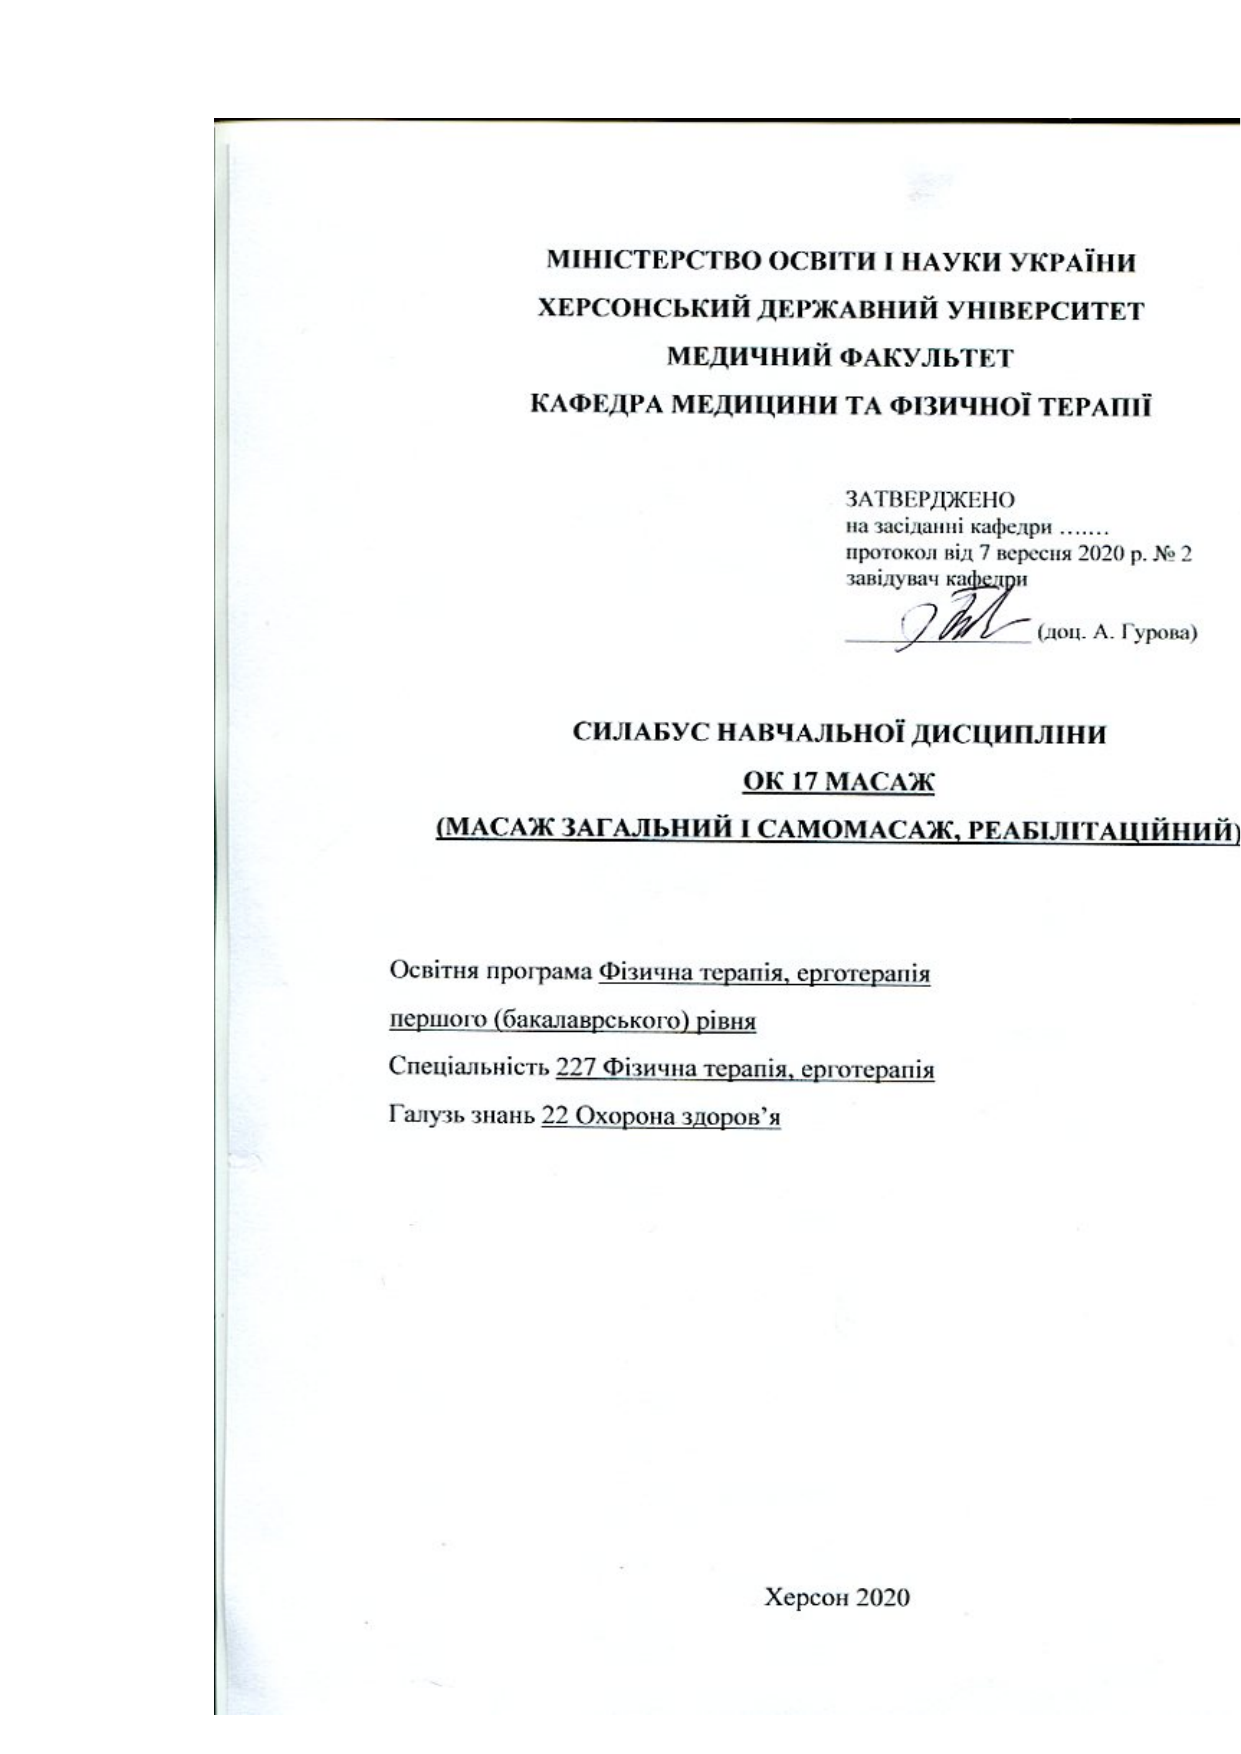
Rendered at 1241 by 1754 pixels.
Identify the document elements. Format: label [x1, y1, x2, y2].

picture [214, 118, 1241, 1715]
